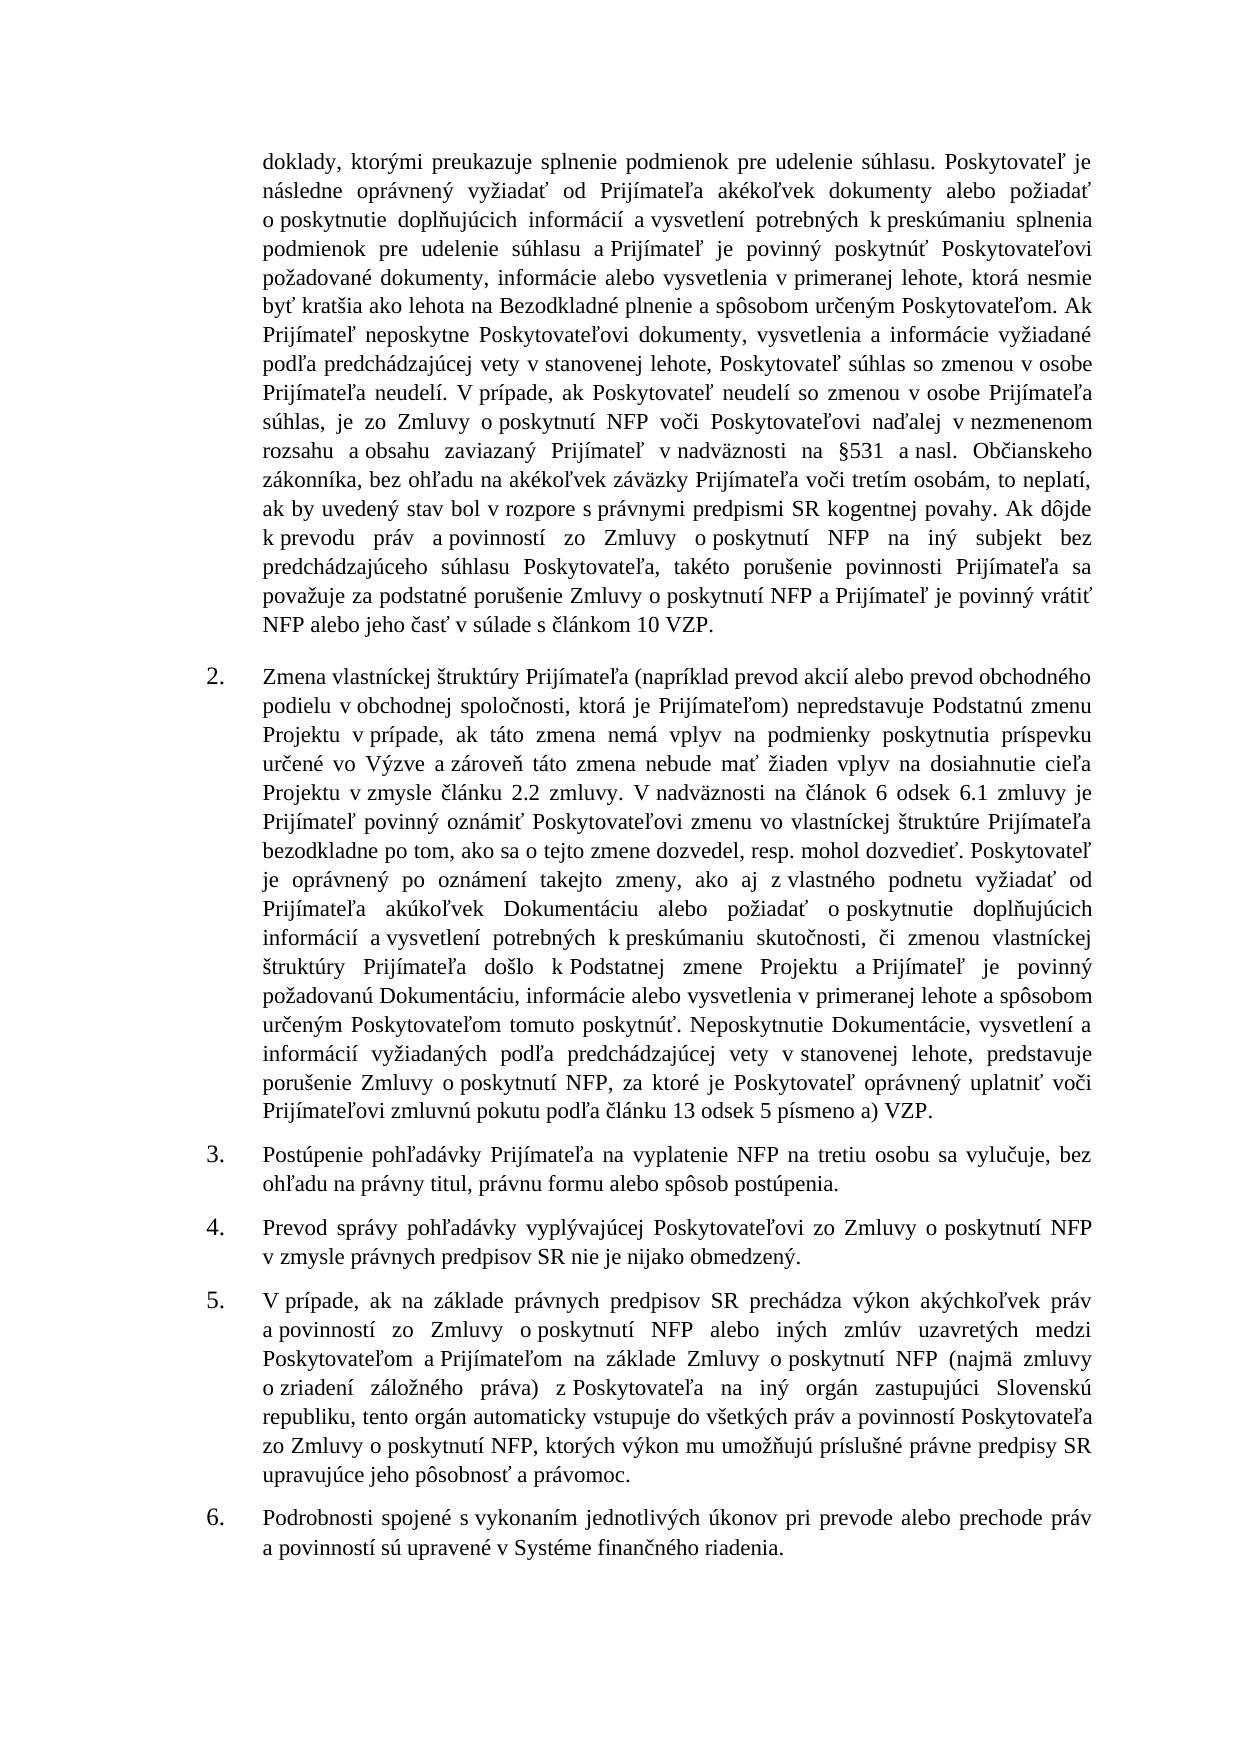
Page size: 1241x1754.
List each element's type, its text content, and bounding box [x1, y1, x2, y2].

list Postúpenie pohľadávky Prijímateľa na vyplatenie NFP na tretiu osobu sa vylučuje, bez ohľadu na právny titul, právnu formu alebo spôsob postúpenia. [206, 1139, 1092, 1197]
list Zmena vlastníckej štruktúry Prijímateľa (napríklad prevod akcií alebo prevod obchodného podielu v obchodnej spoločnosti, ktorá je Prijímateľom) nepredstavuje Podstatnú zmenu Projektu v prípade, ak táto zmena nemá vplyv na podmienky poskytnutia príspevku určené vo Výzve a zároveň táto zmena nebude mať žiaden vplyv na dosiahnutie cieľa Projektu v zmysle článku 2.2 zmluvy. V nadväznosti na článok 6 odsek 6.1 zmluvy je Prijímateľ povinný oznámiť Poskytovateľovi zmenu vo vlastníckej štruktúre Prijímateľa bezodkladne po tom, ako sa o tejto zmene dozvedel, resp. mohol dozvedieť. Poskytovateľ je oprávnený po oznámení takejto zmeny, ako aj z vlastného podnetu vyžiadať od Prijímateľa akúkoľvek Dokumentáciu alebo požiadať o poskytnutie doplňujúcich informácií a vysvetlení potrebných k preskúmaniu skutočnosti, či zmenou vlastníckej štruktúry Prijímateľa došlo k Podstatnej zmene Projektu a Prijímateľ je povinný požadovanú Dokumentáciu, informácie alebo vysvetlenia v primeranej lehote a spôsobom určeným Poskytovateľom tomuto poskytnúť. Neposkytnutie Dokumentácie, vysvetlení a informácií vyžiadaných podľa predchádzajúcej vety v stanovenej lehote, predstavuje porušenie Zmluvy o poskytnutí NFP, za ktoré je Poskytovateľ oprávnený uplatniť voči Prijímateľovi zmluvnú pokutu podľa článku 13 odsek 5 písmeno a) VZP. [206, 661, 1092, 1124]
list Prevod správy pohľadávky vyplývajúcej Poskytovateľovi zo Zmluvy o poskytnutí NFP v zmysle právnych predpisov SR nie je nijako obmedzený. [206, 1212, 1092, 1269]
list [206, 148, 1092, 637]
list V prípade, ak na základe právnych predpisov SR prechádza výkon akýchkoľvek práv a povinností zo Zmluvy o poskytnutí NFP alebo iných zmlúv uzavretých medzi Poskytovateľom a Prijímateľom na základe Zmluvy o poskytnutí NFP (najmä zmluvy o zriadení záložného práva) z Poskytovateľa na iný orgán zastupujúci Slovenskú republiku, tento orgán automaticky vstupuje do všetkých práv a povinností Poskytovateľa zo Zmluvy o poskytnutí NFP, ktorých výkon mu umožňujú príslušné právne predpisy SR upravujúce jeho pôsobnosť a právomoc. [206, 1285, 1092, 1487]
list Podrobnosti spojené s vykonaním jednotlivých úkonov pri prevode alebo prechode práv a povinností sú upravené v Systéme finančného riadenia. [206, 1502, 1092, 1560]
